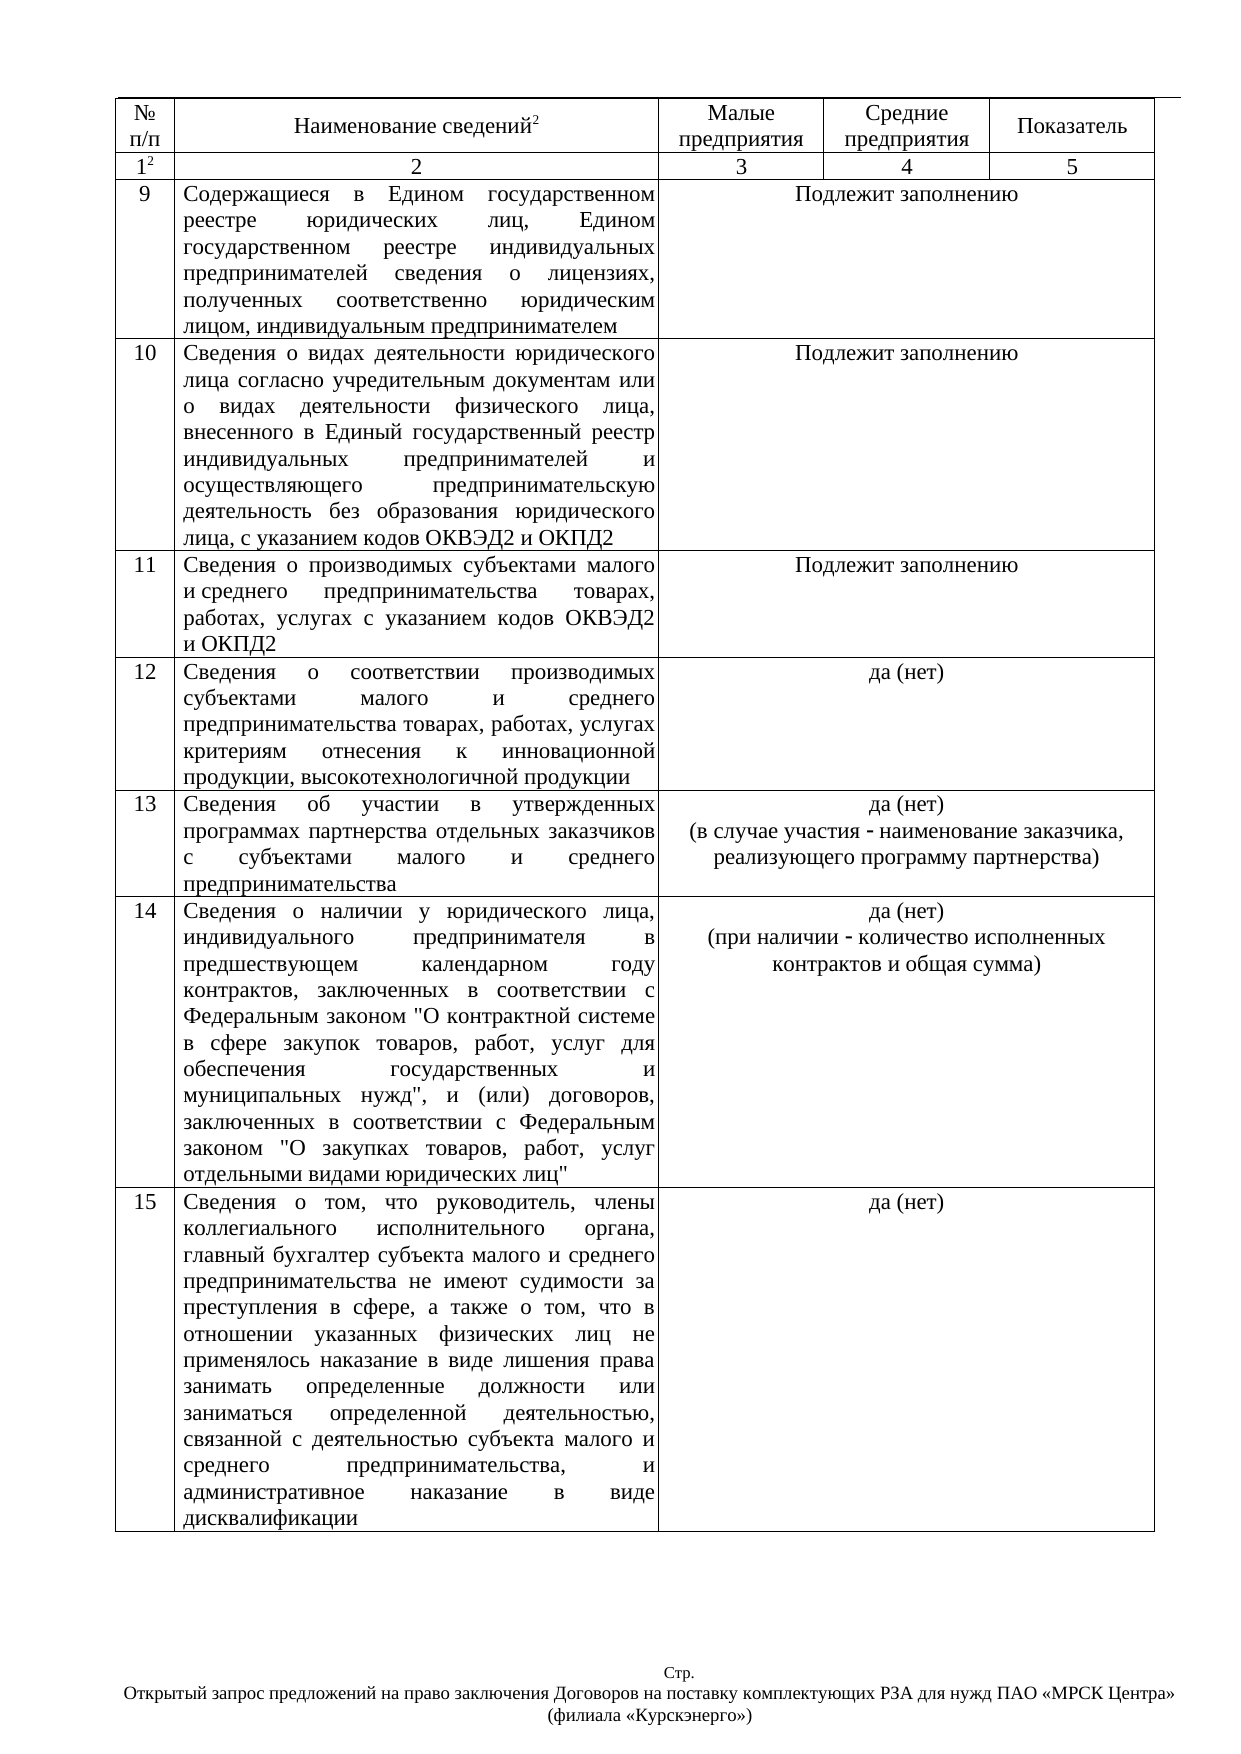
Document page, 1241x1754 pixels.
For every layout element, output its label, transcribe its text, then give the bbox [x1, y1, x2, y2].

table_cell 5 [990, 153, 1154, 179]
table_cell Подлежит заполнению [659, 339, 1154, 550]
table_cell 15 [116, 1188, 174, 1531]
table_cell да (нет) (при наличии количество исполненных контрактов и общая сумма) [659, 897, 1154, 1187]
table_header Малые предприятия [659, 99, 823, 152]
table_cell Сведения об участии в утвержденных программах партнерства отдельных заказчиков с субъектами малого и среднего предпринимательства [175, 791, 658, 896]
table_cell Подлежит заполнению [659, 180, 1154, 338]
table_cell 11 [116, 551, 174, 657]
table_cell 14 [116, 897, 174, 1187]
table_header № п/п [116, 99, 174, 152]
table_cell Подлежит заполнению [659, 551, 1154, 657]
table_header Показатель [990, 99, 1154, 152]
table_cell Сведения о наличии у юридического лица, индивидуального предпринимателя в предшествующем календарном году контрактов, заключенных в соответствии с Федеральным законом "О контрактной системе в сфере закупок товаров, работ, услуг для обеспечения государственных и муниципальных нужд", и (или) договоров, заключенных в соответствии с Федеральным законом "О закупках товаров, работ, услуг отдельными видами юридических лиц" [175, 897, 658, 1187]
table_cell 3 [659, 153, 823, 179]
table_cell 9 [116, 180, 174, 338]
table_cell Содержащиеся в Едином государственном реестре юридических лиц, Едином государственном реестре индивидуальных предпринимателей сведения о лицензиях, полученных соответственно юридическим лицом, индивидуальным предпринимателем [175, 180, 658, 338]
table_cell Сведения о соответствии производимых субъектами малого и среднего предпринимательства товарах, работах, услугах критериям отнесения к инновационной продукции, высокотехнологичной продукции [175, 658, 658, 789]
table_cell 4 [824, 153, 989, 179]
table_cell Сведения о том, что руководитель, члены коллегиального исполнительного органа, главный бухгалтер субъекта малого и среднего предпринимательства не имеют судимости за преступления в сфере, а также о том, что в отношении указанных физических лиц не применялось наказание в виде лишения права занимать определенные должности или заниматься определенной деятельностью, связанной с деятельностью субъекта малого и среднего предпринимательства, и административное наказание в виде дисквалификации [175, 1188, 658, 1531]
table_cell 12 [116, 153, 174, 179]
table_cell 2 [175, 153, 658, 179]
table_header Наименование сведений2 [175, 99, 658, 152]
table_cell 10 [116, 339, 174, 550]
table_cell да (нет) (в случае участия наименование заказчика, реализующего программу партнерства) [659, 791, 1154, 896]
table_cell 12 [116, 658, 174, 789]
table_header Средние предприятия [824, 99, 989, 152]
table_cell Сведения о производимых субъектами малого и среднего предпринимательства товарах, работах, услугах с указанием кодов ОКВЭД2 и ОКПД2 [175, 551, 658, 657]
table_cell Сведения о видах деятельности юридического лица согласно учредительным документам или о видах деятельности физического лица, внесенного в Единый государственный реестр индивидуальных предпринимателей и осуществляющего предпринимательскую деятельность без образования юридического лица, с указанием кодов ОКВЭД2 и ОКПД2 [175, 339, 658, 550]
table_cell да (нет) [659, 1188, 1154, 1531]
table_cell 13 [116, 791, 174, 896]
table_cell да (нет) [659, 658, 1154, 789]
